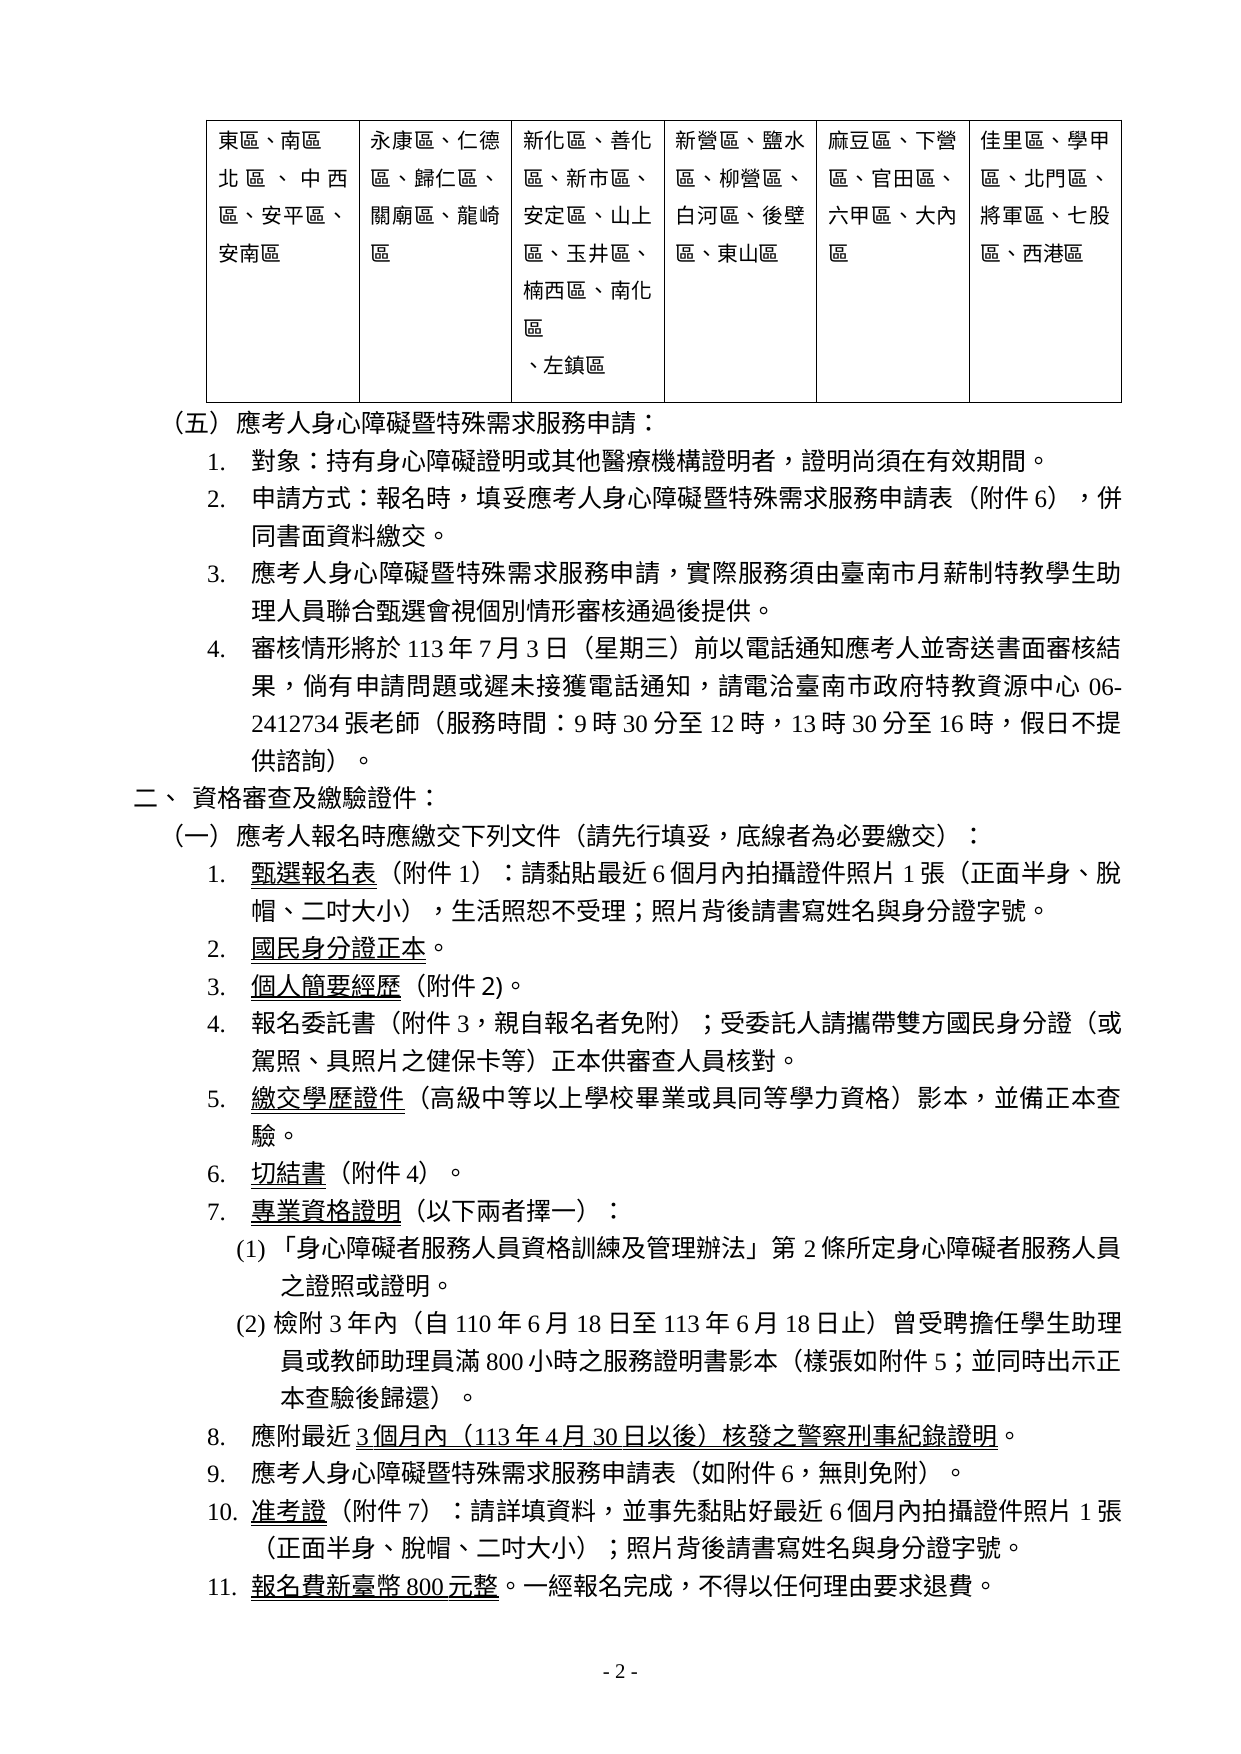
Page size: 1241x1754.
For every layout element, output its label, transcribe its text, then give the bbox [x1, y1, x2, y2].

table_cell 新化區、善化區、新市區、安定區、山上區、玉井區、楠西區、南化區 、左鎮區 [512, 121, 664, 402]
list 應考人身心障礙暨特殊需求服務申請，實際服務須由臺南市月薪制特教學生助理人員聯合甄選會視個別情形審核通過後提供。 [207, 553, 1122, 628]
list 報名委託書（附件3，親自報名者免附）；受委託人請攜帶雙方國民身分證（或駕照、具照片之健保卡等）正本供審查人員核對。 [207, 1003, 1122, 1078]
list 專業資格證明（以下兩者擇一）： [207, 1190, 1122, 1228]
text (2) 檢附3年內（自110年6月18日至113年6月18日止）曾受聘擔任學生助理員或教師助理員滿800小時之服務證明書影本（樣張如附件5；並同時出示正本查驗後歸還）。 [236, 1303, 1122, 1415]
table_cell 佳里區、學甲區、北門區、將軍區、七股區、西港區 [970, 121, 1121, 402]
table_cell 東區、南區 北區、中西區、安平區、安南區 [207, 121, 359, 402]
table_cell 永康區、仁德區、歸仁區、關廟區、龍崎區 [360, 121, 511, 402]
table_cell 新營區、鹽水區、柳營區、白河區、後壁區、東山區 [665, 121, 816, 402]
list 個人簡要經歷（附件2)。 [207, 965, 1122, 1003]
list 應考人身心障礙暨特殊需求服務申請表（如附件6，無則免附）。 [207, 1453, 1122, 1490]
list 切結書（附件4）。 [207, 1153, 1122, 1190]
list 應考人報名時應繳交下列文件（請先行填妥，底線者為必要繳交）： [159, 815, 1122, 853]
list 准考證（附件7）：請詳填資料，並事先黏貼好最近6個月內拍攝證件照片1張（正面半身、脫帽、二吋大小）；照片背後請書寫姓名與身分證字號。 [207, 1490, 1122, 1565]
list 應考人身心障礙暨特殊需求服務申請： [159, 403, 1122, 440]
list 對象：持有身心障礙證明或其他醫療機構證明者，證明尚須在有效期間。 [207, 440, 1122, 478]
list 國民身分證正本。 [207, 928, 1122, 965]
list 申請方式：報名時，填妥應考人身心障礙暨特殊需求服務申請表（附件6），併同書面資料繳交。 [207, 478, 1122, 553]
list 審核情形將於113年7月3日（星期三）前以電話通知應考人並寄送書面審核結果，倘有申請問題或遲未接獲電話通知，請電洽臺南市政府特教資源中心06-2412734張老師（服務時間：9時30分至12時，13時30分至16時，假日不提供諮詢）。 [207, 628, 1122, 778]
table_cell 麻豆區、下營區、官田區、六甲區、大內區 [817, 121, 969, 402]
list 報名費新臺幣800元整。一經報名完成，不得以任何理由要求退費。 [207, 1565, 1122, 1603]
list 應附最近3個月內（113年4月30日以後）核發之警察刑事紀錄證明。 [207, 1415, 1122, 1453]
list 繳交學歷證件（高級中等以上學校畢業或具同等學力資格）影本，並備正本查驗。 [207, 1078, 1122, 1153]
list 甄選報名表（附件1）：請黏貼最近6個月內拍攝證件照片1張（正面半身、脫帽、二吋大小），生活照恕不受理；照片背後請書寫姓名與身分證字號。 [207, 853, 1122, 928]
list 資格審查及繳驗證件： [133, 778, 1122, 815]
text (1) 「身心障礙者服務人員資格訓練及管理辦法」第2條所定身心障礙者服務人員之證照或證明。 [236, 1228, 1122, 1303]
